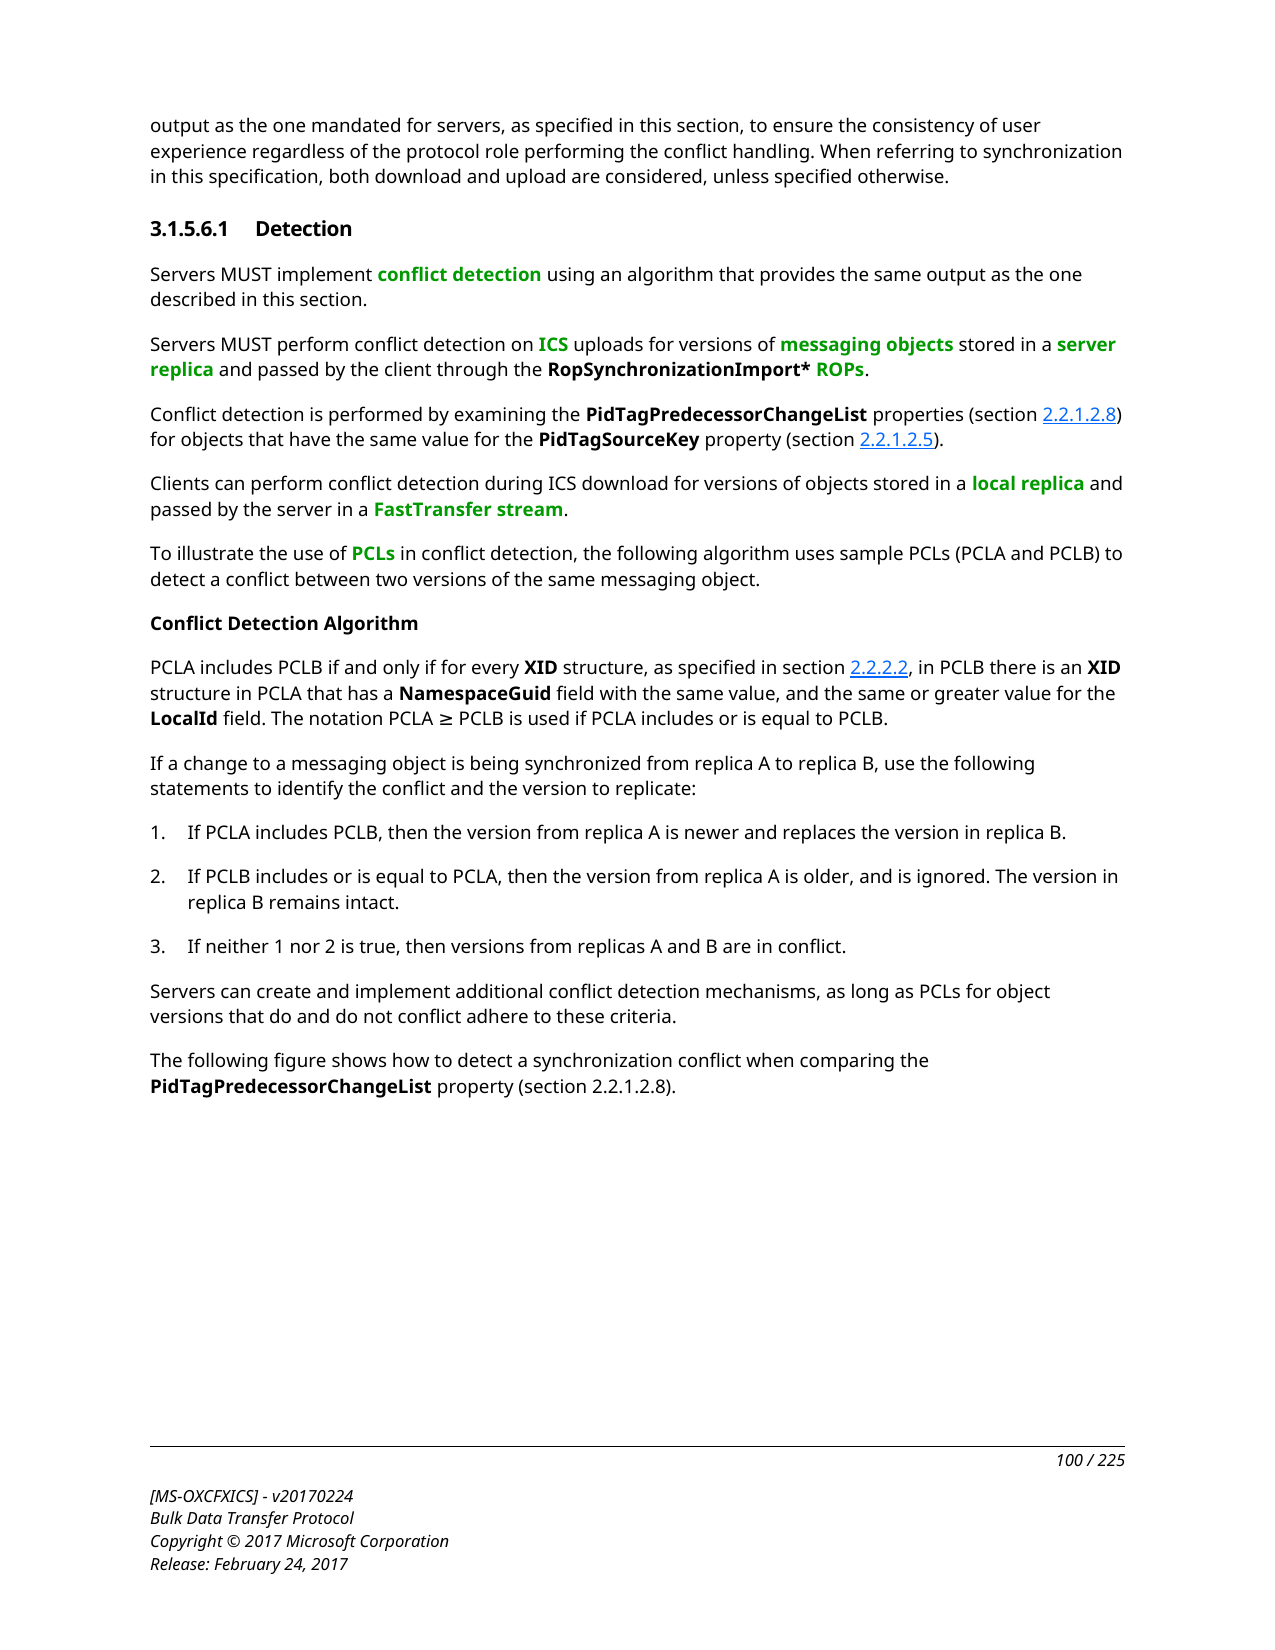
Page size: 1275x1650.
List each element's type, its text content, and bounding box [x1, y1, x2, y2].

text To illustrate the use of PCLs in conflict detection, the following algorithm uses sample PCLs (PCLA and PCLB) to detect a conflict between two versions of the same messaging object. [150, 540, 1125, 591]
text The following figure shows how to detect a synchronization conflict when comparing the PidTagPredecessorChangeList property (section 2.2.1.2.8). [150, 1048, 1125, 1099]
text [150, 112, 1125, 189]
text PCLA includes PCLB if and only if for every XID structure, as specified in section 2.2.2.2, in PCLB there is an XID structure in PCLA that has a NamespaceGuid field with the same value, and the same or greater value for the LocalId field. The notation PCLA ≥ PCLB is used if PCLA includes or is equal to PCLB. [150, 654, 1125, 731]
subtitle Detection [150, 214, 1125, 242]
text Conflict detection is performed by examining the PidTagPredecessorChangeList properties (section 2.2.1.2.8) for objects that have the same value for the PidTagSourceKey property (section 2.2.1.2.5). [150, 401, 1125, 452]
text If a change to a messaging object is being synchronized from replica A to replica B, use the following statements to identify the conflict and the version to replicate: [150, 750, 1125, 801]
text Clients can perform conflict detection during ICS download for versions of objects stored in a local replica and passed by the server in a FastTransfer stream. [150, 471, 1125, 522]
list If PCLA includes PCLB, then the version from replica A is newer and replaces the version in replica B. [150, 819, 1125, 845]
list If neither 1 nor 2 is true, then versions from replicas A and B are in conflict. [150, 934, 1125, 959]
text Conflict Detection Algorithm [150, 610, 1125, 636]
list If PCLB includes or is equal to PCLA, then the version from replica A is older, and is ignored. The version in replica B remains intact. [150, 864, 1125, 915]
text Servers MUST perform conflict detection on ICS uploads for versions of messaging objects stored in a server replica and passed by the client through the RopSynchronizationImport* ROPs. [150, 331, 1125, 382]
text Servers MUST implement conflict detection using an algorithm that provides the same output as the one described in this section. [150, 261, 1125, 312]
text Servers can create and implement additional conflict detection mechanisms, as long as PCLs for object versions that do and do not conflict adhere to these criteria. [150, 978, 1125, 1029]
